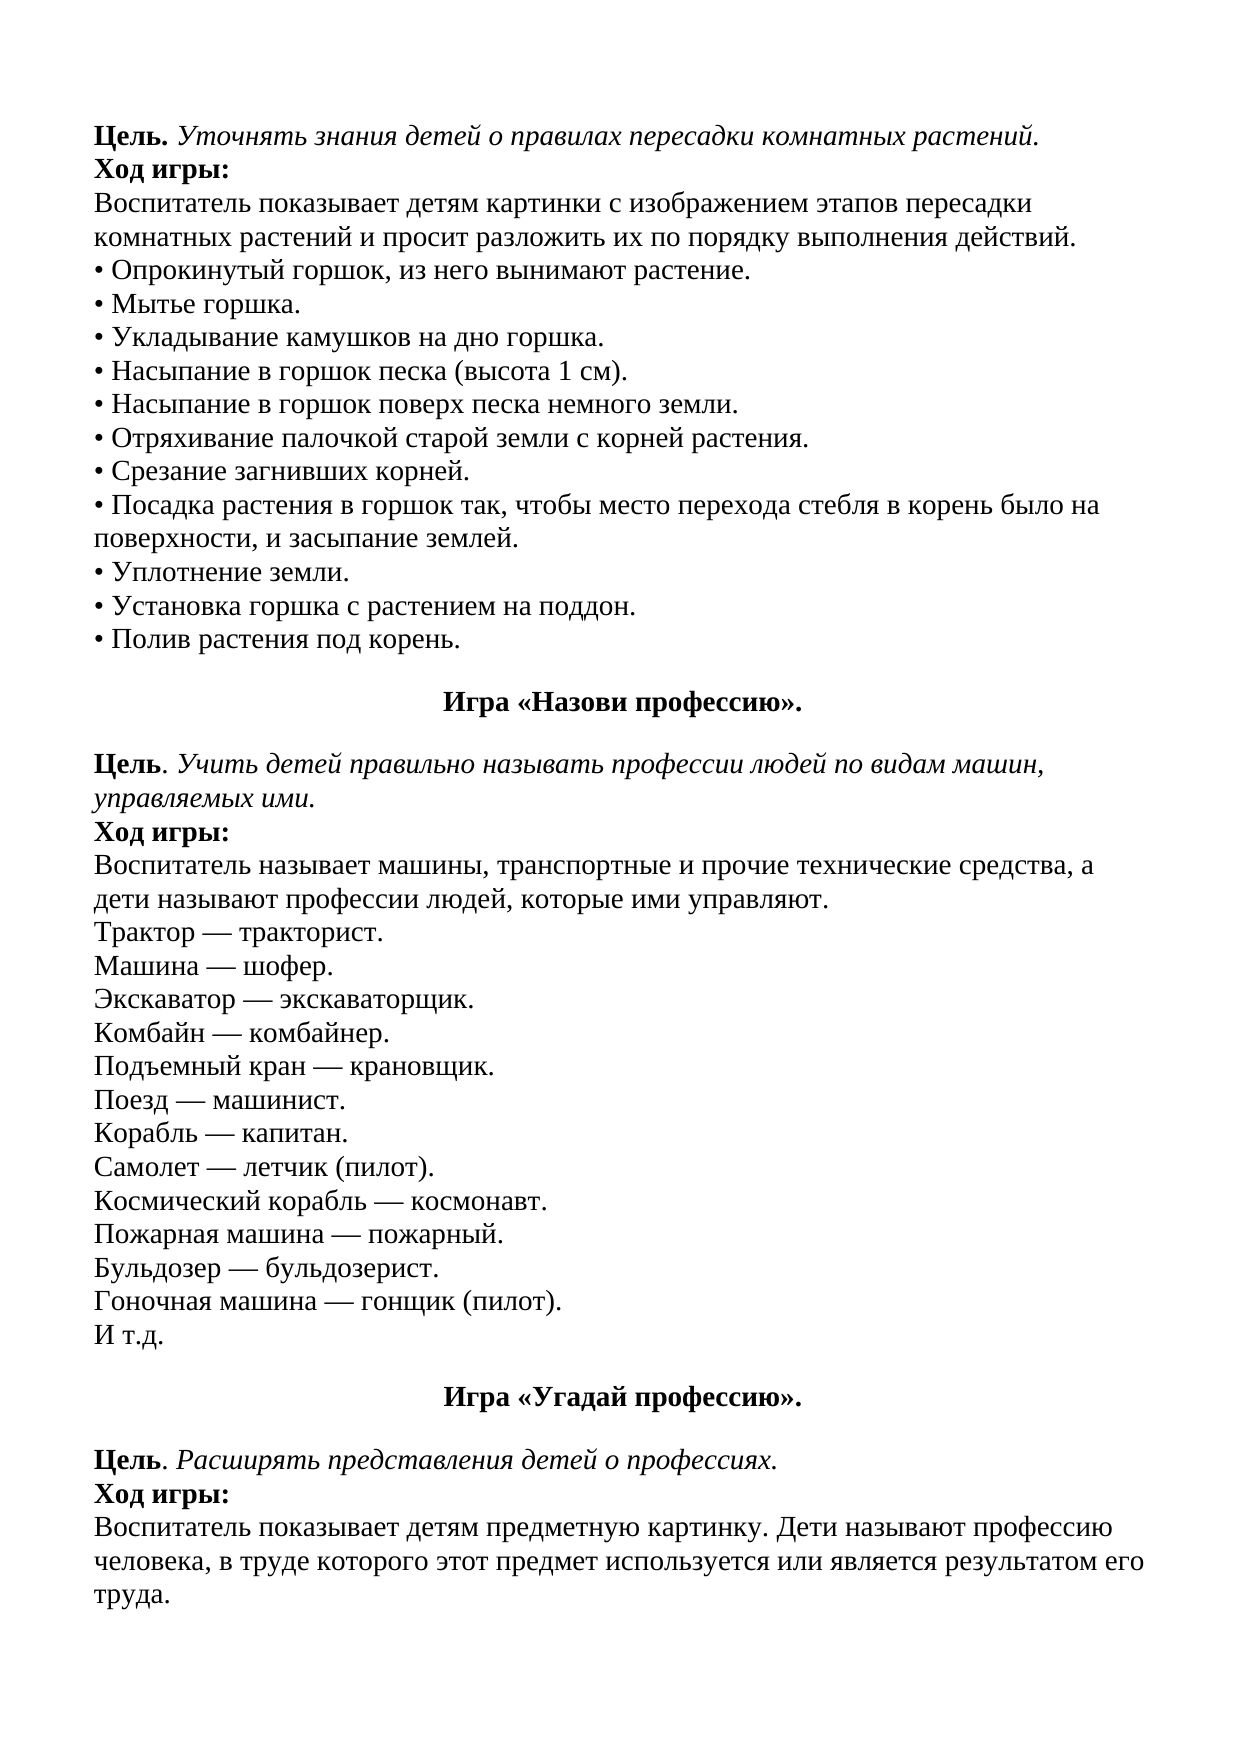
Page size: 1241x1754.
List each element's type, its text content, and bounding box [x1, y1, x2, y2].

text Цель. Уточнять знания детей о правилах пересадки комнатных растений. Ход игры: Воспитатель показывает детям картинки с изображением этапов пересадки комнатных растений и просит разложить их по порядку выполнения действий. • Опрокинутый горшок, из него вынимают растение. • Мытье горшка. • Укладывание камушков на дно горшка. • Насыпание в горшок песка (высота 1 см). • Насыпание в горшок поверх песка немного земли. • Отряхивание палочкой старой земли с корней растения. • Срезание загнивших корней. • Посадка растения в горшок так, чтобы место перехода стебля в корень было на поверхности, и засыпание землей. • Уплотнение земли. • Установка горшка с растением на поддон. • Полив растения под корень. [94, 118, 1152, 655]
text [94, 1442, 1152, 1610]
text Игра «Угадай профессию». [94, 1379, 1152, 1413]
text Игра «Назови профессию». [94, 684, 1152, 717]
text Цель. Учить детей правильно называть профессии людей по видам машин, управляемых ими. Ход игры: Воспитатель называет машины, транспортные и прочие технические средства, а дети называют профессии людей, которые ими управляют. Трактор — тракторист. Машина — шофер. Экскаватор — экскаваторщик. Комбайн — комбайнер. Подъемный кран — крановщик. Поезд — машинист. Корабль — капитан. Самолет — летчик (пилот). Космический корабль — космонавт. Пожарная машина — пожарный. Бульдозер — бульдозерист. Гоночная машина — гонщик (пилот). И т.д. [94, 747, 1152, 1350]
